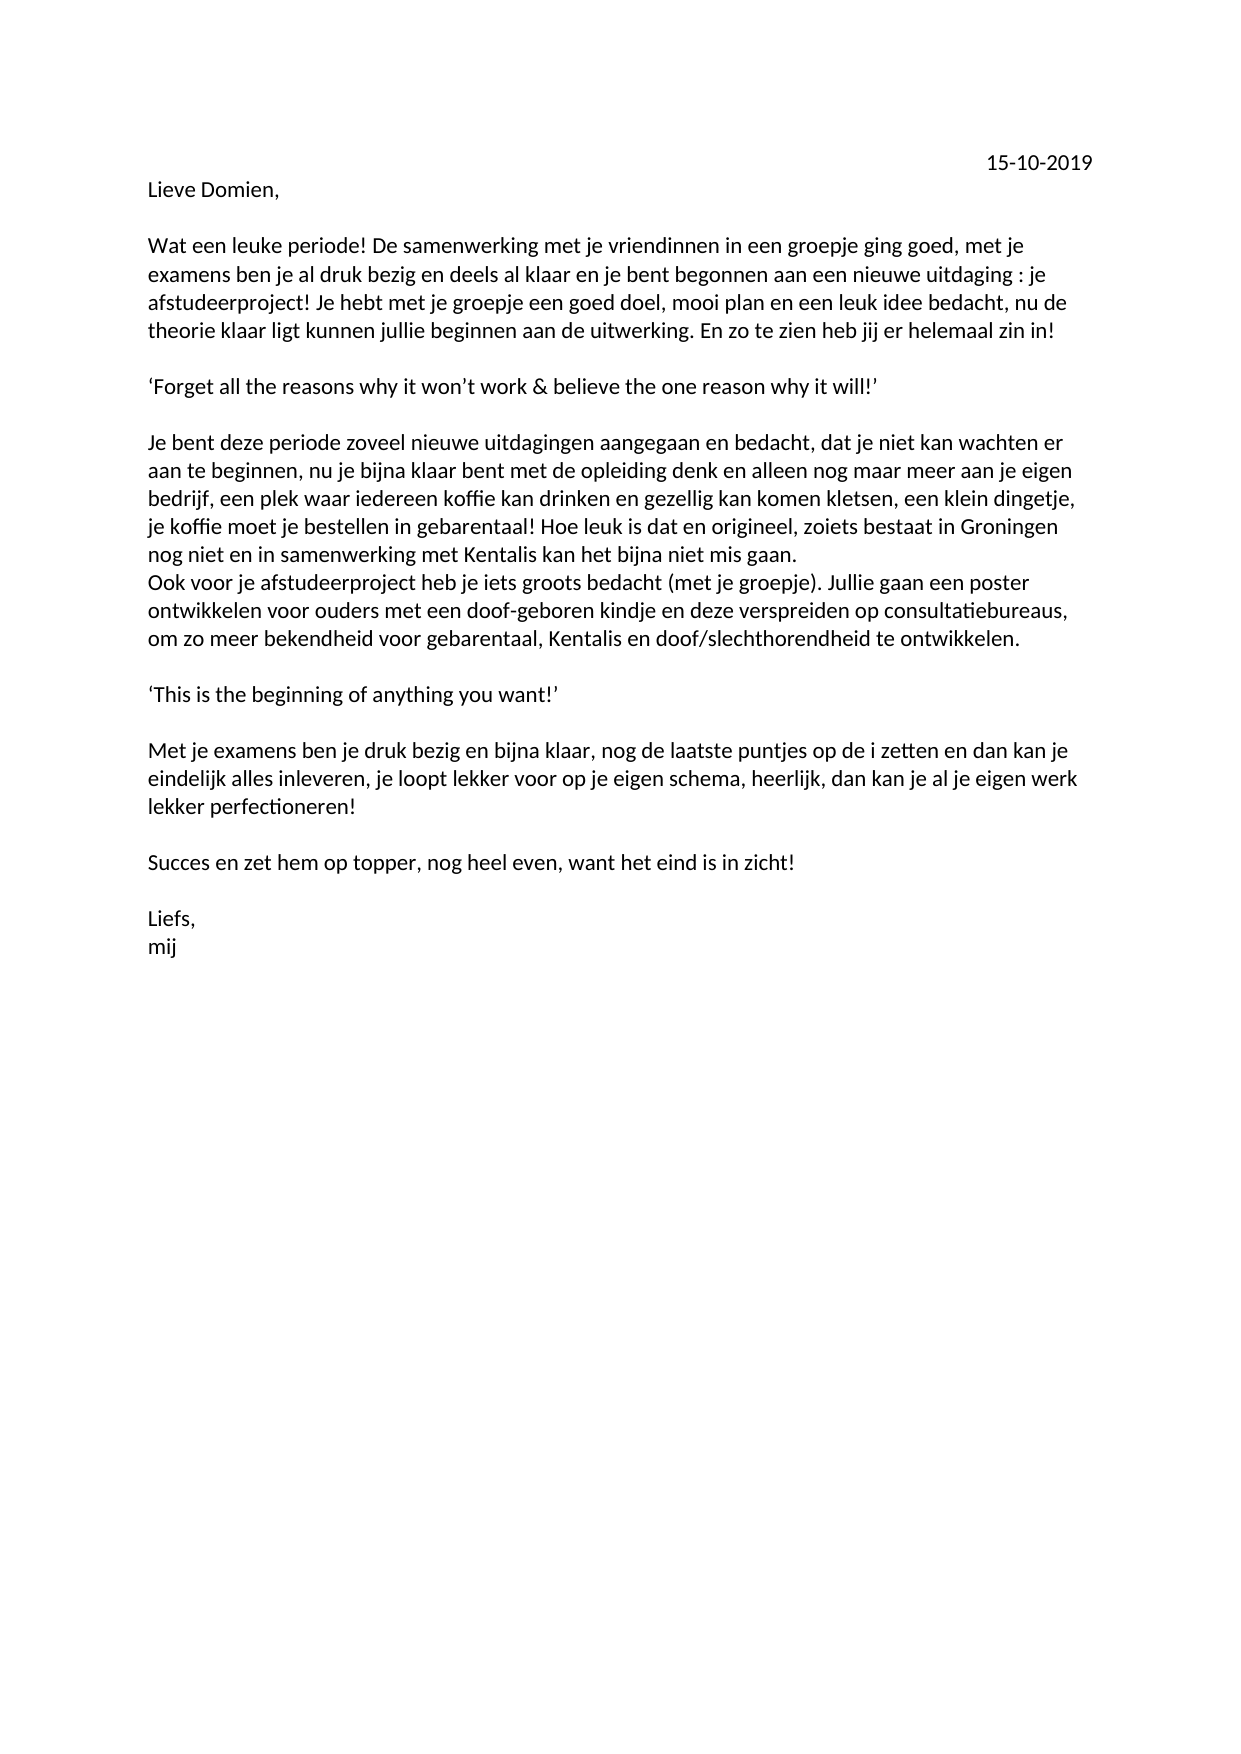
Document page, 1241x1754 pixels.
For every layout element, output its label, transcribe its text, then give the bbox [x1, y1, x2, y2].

text Liefs, [148, 904, 1093, 932]
text Wat een leuke periode! De samenwerking met je vriendinnen in een groepje ging goed, met je examens ben je al druk bezig en deels al klaar en je bent begonnen aan een nieuwe uitdaging : je afstudeerproject! Je hebt met je groepje een goed doel, mooi plan en een leuk idee bedacht, nu de theorie klaar ligt kunnen jullie beginnen aan de uitwerking. En zo te zien heb jij er helemaal zin in! [148, 232, 1093, 344]
text Je bent deze periode zoveel nieuwe uitdagingen aangegaan en bedacht, dat je niet kan wachten er aan te beginnen, nu je bijna klaar bent met de opleiding denk en alleen nog maar meer aan je eigen bedrijf, een plek waar iedereen koffie kan drinken en gezellig kan komen kletsen, een klein dingetje, je koffie moet je bestellen in gebarentaal! Hoe leuk is dat en origineel, zoiets bestaat in Groningen nog niet en in samenwerking met Kentalis kan het bijna niet mis gaan. [148, 428, 1093, 568]
text Lieve Domien, [148, 176, 1093, 204]
text Succes en zet hem op topper, nog heel even, want het eind is in zicht! [148, 848, 1093, 876]
text ‘This is the beginning of anything you want!’ [148, 680, 1093, 708]
text mij [148, 932, 1093, 960]
text Met je examens ben je druk bezig en bijna klaar, nog de laatste puntjes op de i zetten en dan kan je eindelijk alles inleveren, je loopt lekker voor op je eigen schema, heerlijk, dan kan je al je eigen werk lekker perfectioneren! [148, 736, 1093, 820]
text ‘Forget all the reasons why it won’t work & believe the one reason why it will!’ [148, 372, 1093, 400]
text 15-10-2019 [148, 148, 1093, 176]
text Ook voor je afstudeerproject heb je iets groots bedacht (met je groepje). Jullie gaan een poster ontwikkelen voor ouders met een doof-geboren kindje en deze verspreiden op consultatiebureaus, om zo meer bekendheid voor gebarentaal, Kentalis en doof/slechthorendheid te ontwikkelen. [148, 568, 1093, 652]
